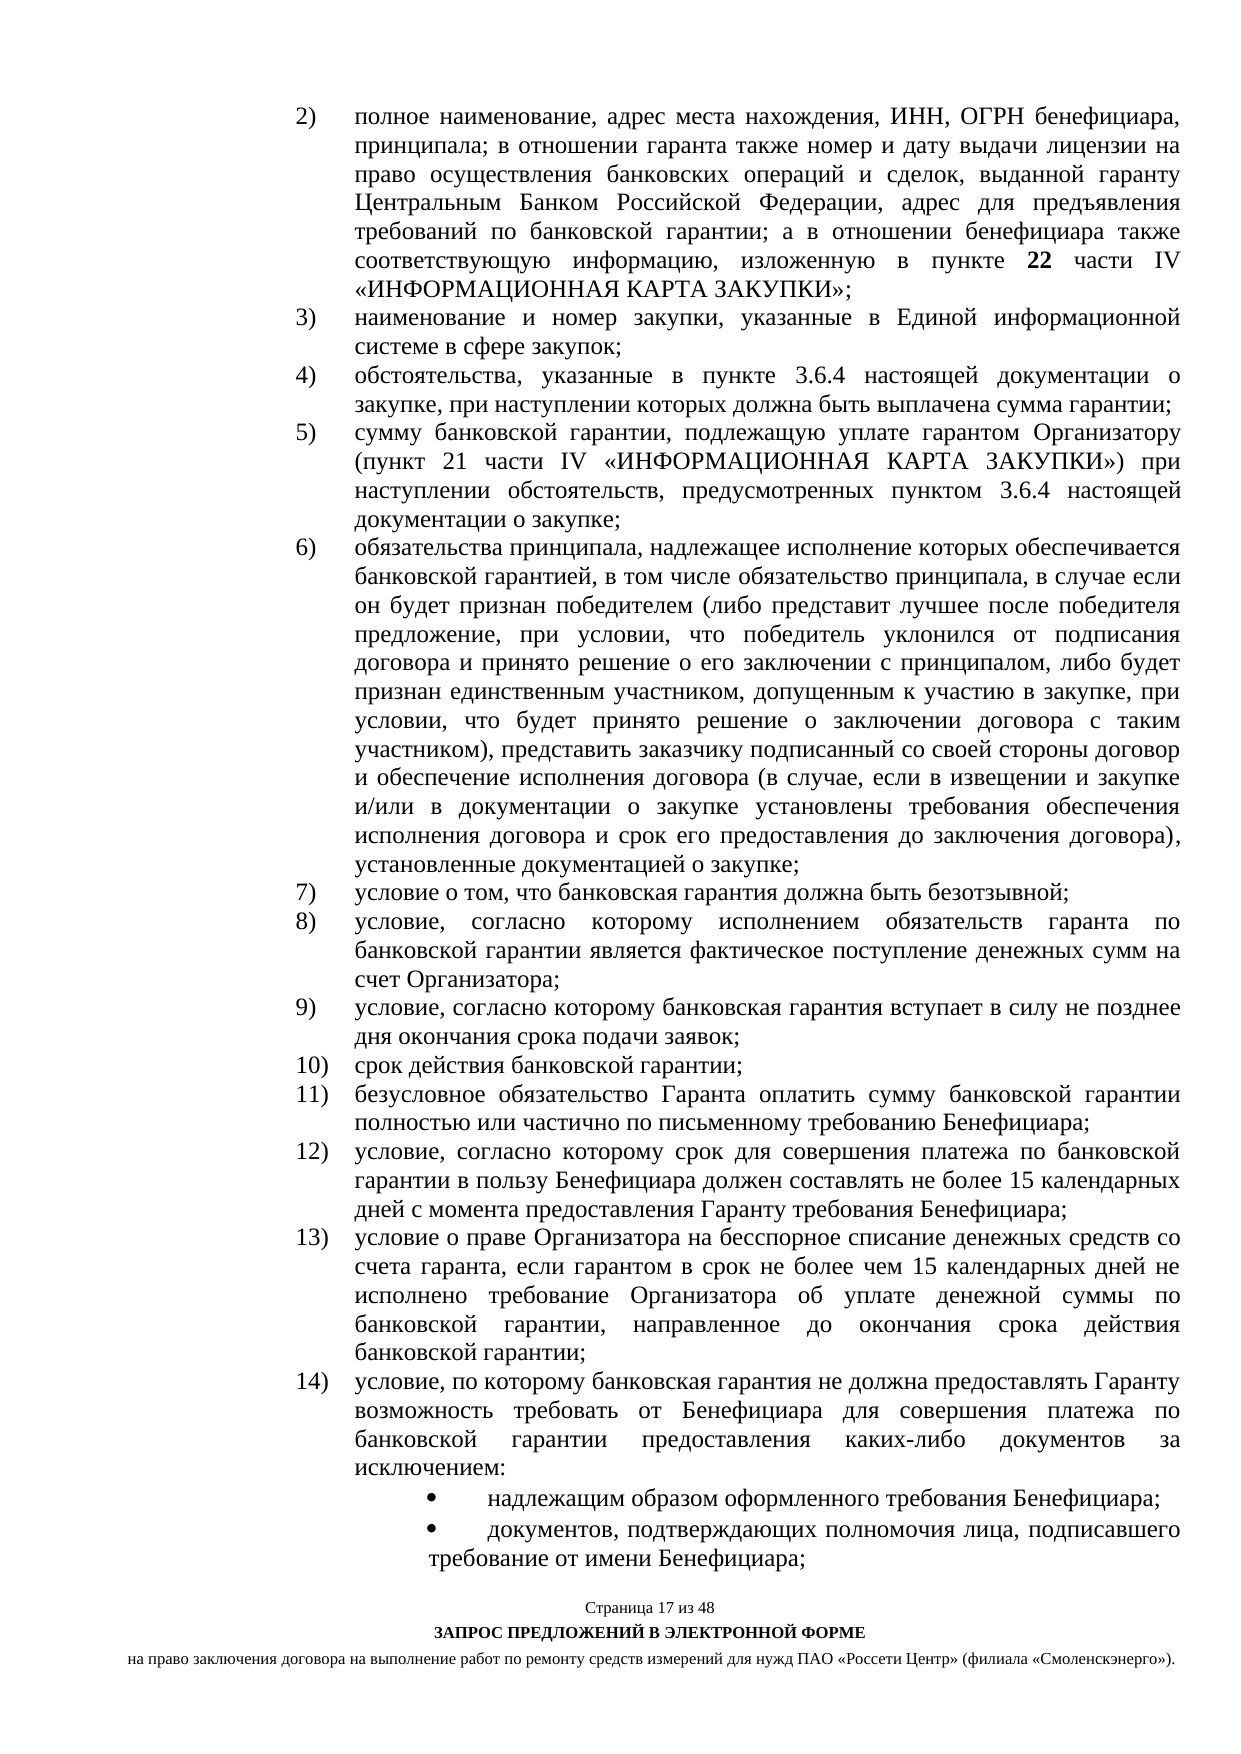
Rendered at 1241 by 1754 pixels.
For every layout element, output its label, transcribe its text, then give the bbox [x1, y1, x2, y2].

list условие, согласно которому срок для совершения платежа по банковской гарантии в пользу Бенефициара должен составлять не более 15 календарных дней с момента предоставления Гаранту требования Бенефициара; [295, 1136, 1181, 1222]
list сумму банковской гарантии, подлежащую уплате гарантом Организатору (пункт 21 части IV «ИНФОРМАЦИОННАЯ КАРТА ЗАКУПКИ») при наступлении обстоятельств, предусмотренных пунктом 3.6.4 настоящей документации о закупке; [295, 417, 1181, 532]
list надлежащим образом оформленного требования Бенефициара; [427, 1483, 1181, 1512]
list условие, по которому банковская гарантия не должна предоставлять Гаранту возможность требовать от Бенефициара для совершения платежа по банковской гарантии предоставления каких-либо документов за исключением: [295, 1366, 1181, 1481]
list условие, согласно которому исполнением обязательств гаранта по банковской гарантии является фактическое поступление денежных сумм на счет Организатора; [295, 906, 1181, 992]
list условие о том, что банковская гарантия должна быть безотзывной; [295, 877, 1181, 906]
list обстоятельства, указанные в пункте 3.6.4 настоящей документации о закупке, при наступлении которых должна быть выплачена сумма гарантии; [295, 360, 1181, 417]
list условие о праве Организатора на бесспорное списание денежных средств со счета гаранта, если гарантом в срок не более чем 15 календарных дней не исполнено требование Организатора об уплате денежной суммы по банковской гарантии, направленное до окончания срока действия банковской гарантии; [295, 1222, 1181, 1366]
list срок действия банковской гарантии; [295, 1050, 1181, 1079]
list документов, подтверждающих полномочия лица, подписавшего требование от имени Бенефициара; [427, 1514, 1181, 1572]
list безусловное обязательство Гаранта оплатить сумму банковской гарантии полностью или частично по письменному требованию Бенефициара; [295, 1079, 1181, 1136]
list обязательства принципала, надлежащее исполнение которых обеспечивается банковской гарантией, в том числе обязательство принципала, в случае если он будет признан победителем (либо представит лучшее после победителя предложение, при условии, что победитель уклонился от подписания договора и принято решение о его заключении с принципалом, либо будет признан единственным участником, допущенным к участию в закупке, при условии, что будет принято решение о заключении договора с таким участником), представить заказчику подписанный со своей стороны договор и обеспечение исполнения договора (в случае, если в извещении и закупке и/или в документации о закупке установлены требования обеспечения исполнения договора и срок его предоставления до заключения договора), установленные документацией о закупке; [295, 532, 1181, 877]
list условие, согласно которому банковская гарантия вступает в силу не позднее дня окончания срока подачи заявок; [295, 992, 1181, 1050]
list полное наименование, адрес места нахождения, ИНН, ОГРН бенефициара, принципала; в отношении гаранта также номер и дату выдачи лицензии на право осуществления банковских операций и сделок, выданной гаранту Центральным Банком Российской Федерации, адрес для предъявления требований по банковской гарантии; а в отношении бенефициара также соответствующую информацию, изложенную в пункте 22 части IV «ИНФОРМАЦИОННАЯ КАРТА ЗАКУПКИ»; [295, 101, 1181, 302]
list наименование и номер закупки, указанные в Единой информационной системе в сфере закупок; [295, 302, 1181, 360]
